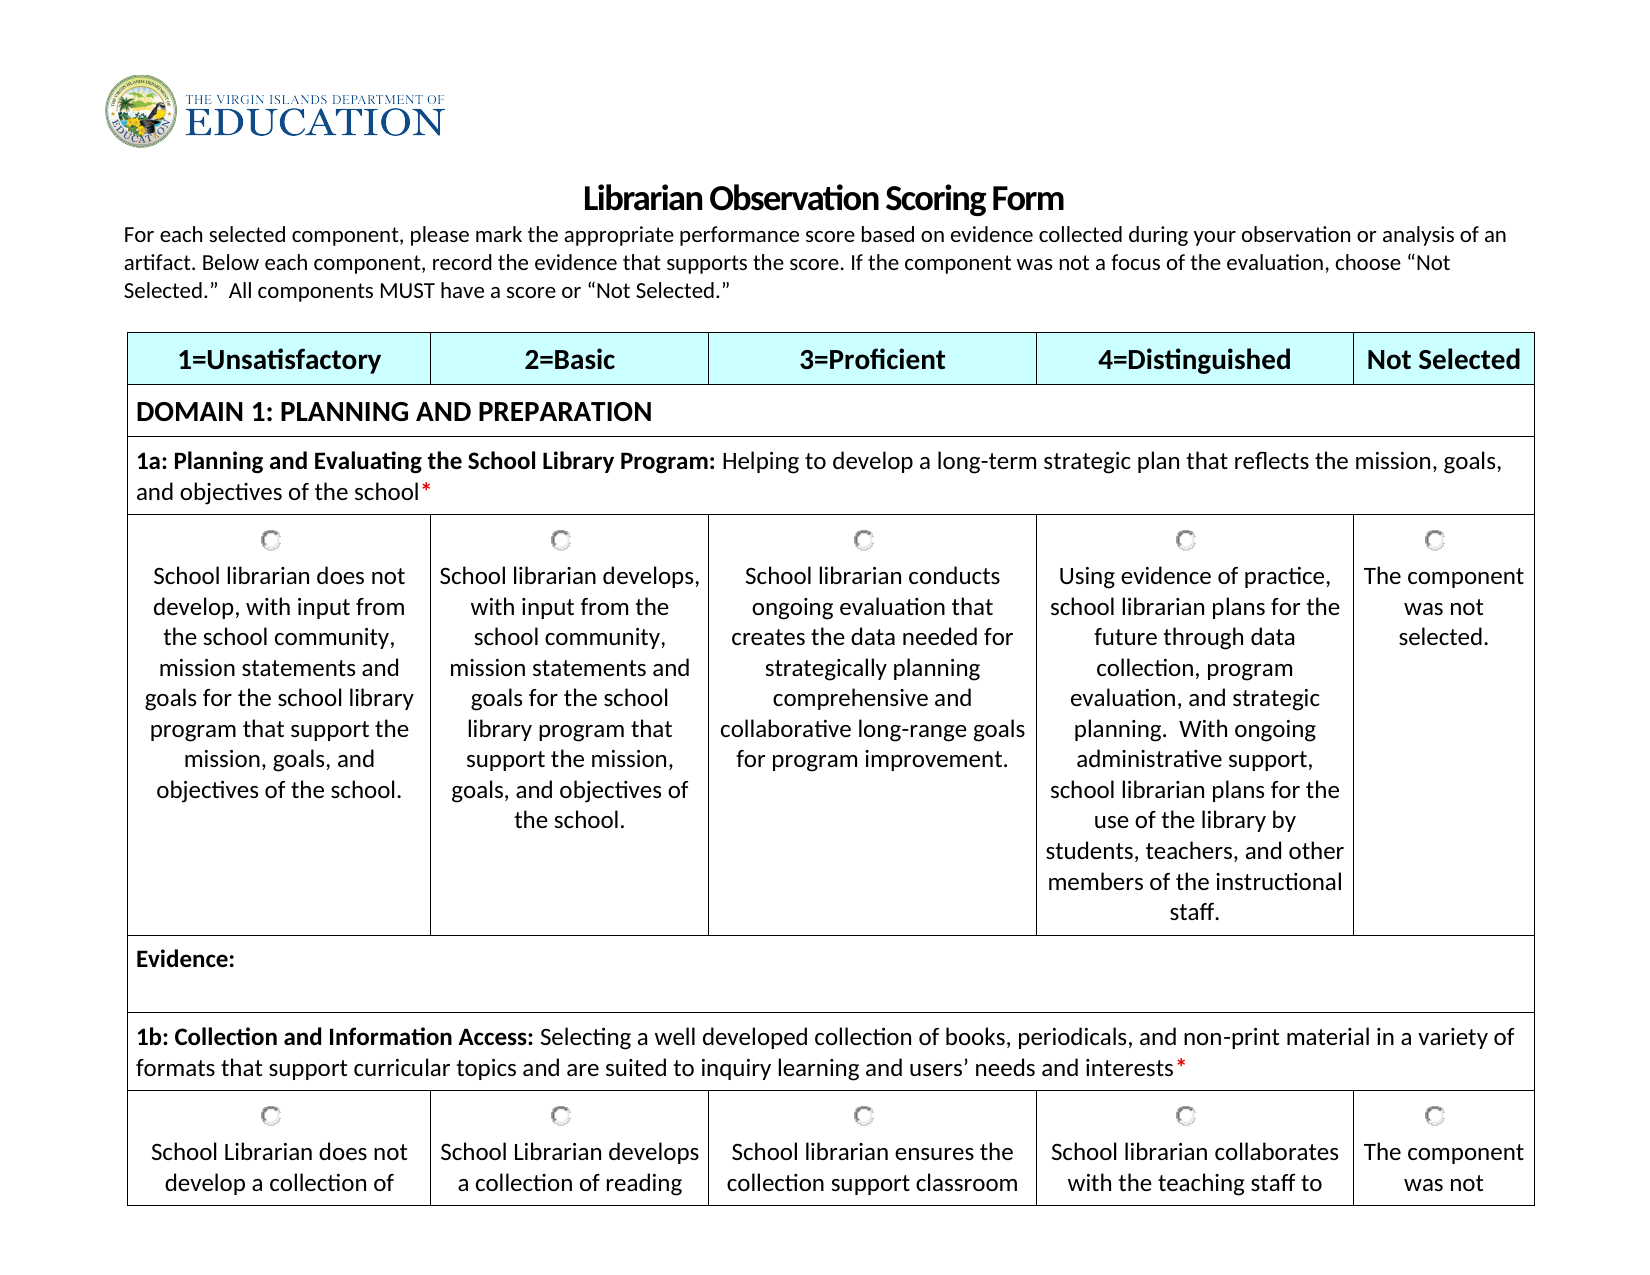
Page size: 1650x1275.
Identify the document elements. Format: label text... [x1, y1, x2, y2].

table_header Not Selected [1354, 333, 1534, 384]
picture [105, 75, 449, 148]
table_cell School librarian conducts ongoing evaluation that creates the data needed for strategically planning comprehensive and collaborative long-range goals for program improvement. [709, 515, 1036, 934]
table_header 4=Distinguished [1037, 333, 1353, 384]
table_cell Using evidence of practice, school librarian plans for the future through data collection, program evaluation, and strategic planning. With ongoing administrative support, school librarian plans for the use of the library by students, teachers, and other members of the instructional staff. [1037, 515, 1353, 934]
text For each selected component, please mark the appropriate performance score based on evidence collected during your observation or analysis of an artifact. Below each component, record the evidence that supports the score. If the component was not a focus of the evaluation, choose “Not Selected.” All components MUST have a score or “Not Selected.” [731, 220, 1530, 304]
table_cell School librarian does not develop, with input from the school community, mission statements and goals for the school library program that support the mission, goals, and objectives of the school. [128, 515, 430, 934]
text Librarian Observation Scoring Form [105, 175, 1545, 220]
table_cell School librarian ensures the collection support classroom activities and other learning initiatives in the school. [709, 1091, 1036, 1205]
table_cell The component was not selected. [1354, 515, 1534, 934]
table_cell School librarian develops, with input from the school community, mission statements and goals for the school library program that support the mission, goals, and objectives of the school. [431, 515, 708, 934]
table_header 1=Unsatisfactory [128, 333, 430, 384]
table_cell 1b: Collection and Information Access: Selecting a well developed collection of books, periodicals, and non-print material in a variety of formats that support curricular topics and are suited to inquiry learning and users’ needs and interests* [128, 1013, 1534, 1090]
table_cell Evidence: [128, 936, 1534, 1012]
table_cell Domain 1: Planning and Preparation [128, 385, 1534, 436]
table_cell The component was not selected. [1354, 1091, 1534, 1205]
table_header 2=Basic [431, 333, 708, 384]
table_header 3=Proficient [709, 333, 1036, 384]
table_cell 1a: Planning and Evaluating the School Library Program: Helping to develop a long-term strategic plan that reflects the mission, goals, and objectives of the school* [128, 437, 1534, 514]
